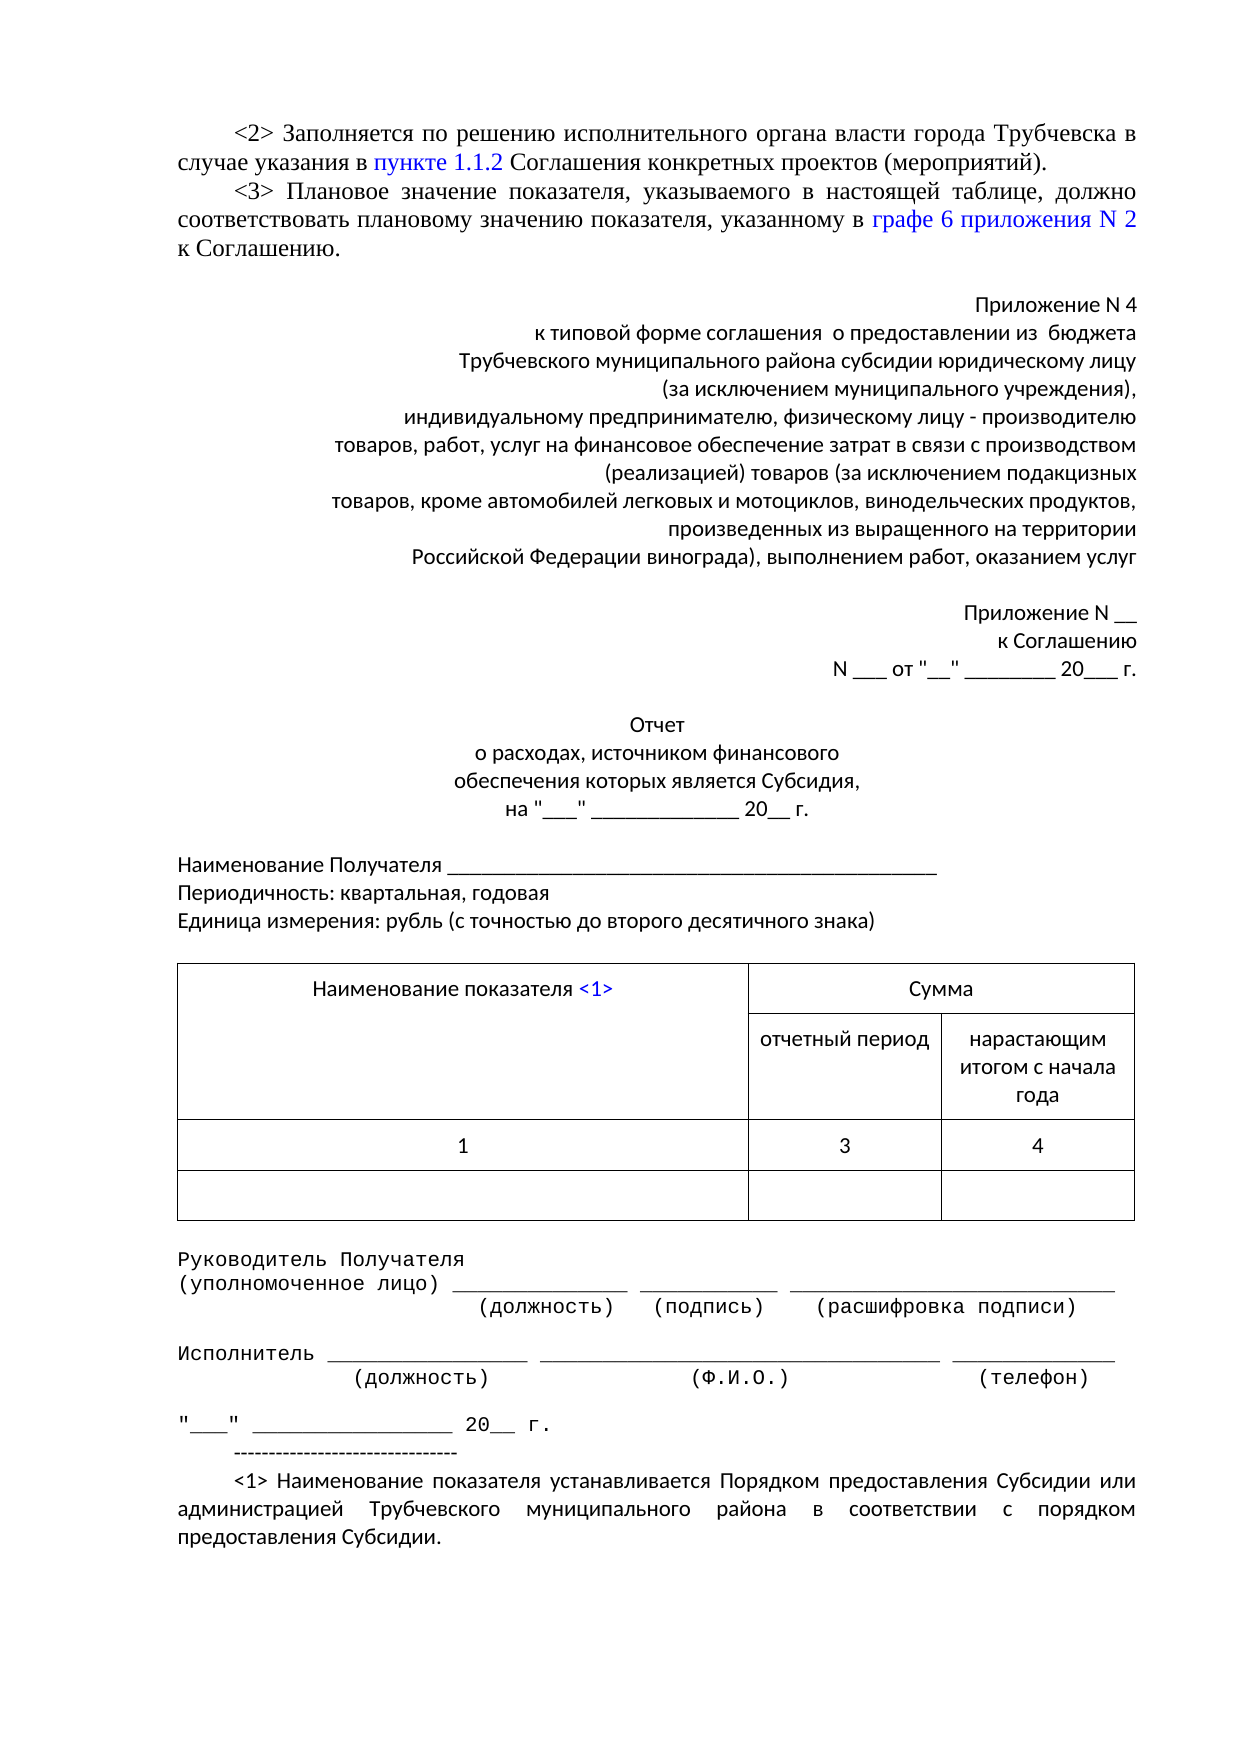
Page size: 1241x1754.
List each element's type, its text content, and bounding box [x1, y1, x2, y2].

text (уполномоченное лицо) ______________ ___________ __________________________ [177, 1272, 1137, 1296]
table_cell 4 [942, 1120, 1134, 1169]
text <2> Заполняется по решению исполнительного органа власти города Трубчевска в случае указания в пункте 1.1.2 Соглашения конкретных проектов (мероприятий). [177, 118, 1137, 176]
text (реализацией) товаров (за исключением подакцизных [177, 458, 1137, 486]
text на "___" _____________ 20__ г. [177, 794, 1137, 822]
text произведенных из выращенного на территории [177, 514, 1137, 542]
table_cell [178, 1171, 748, 1220]
text Единица измерения: рубль (с точностью до второго десятичного знака) [177, 906, 1137, 934]
text Трубчевского муниципального района субсидии юридическому лицу [177, 346, 1137, 374]
text к Соглашению [177, 626, 1137, 654]
text <1> Наименование показателя устанавливается Порядком предоставления Субсидии или администрацией Трубчевского муниципального района в соответствии с порядком предоставления Субсидии. [177, 1466, 1137, 1550]
text о расходах, источником финансового [177, 738, 1137, 766]
table_cell 3 [749, 1120, 941, 1169]
text (должность) (подпись) (расшифровка подписи) [177, 1296, 1137, 1320]
text товаров, работ, услуг на финансовое обеспечение затрат в связи с производством [177, 430, 1137, 458]
text (за исключением муниципального учреждения), [177, 374, 1137, 402]
text Российской Федерации винограда), выполнением работ, оказанием услуг [177, 542, 1137, 570]
text товаров, кроме автомобилей легковых и мотоциклов, винодельческих продуктов, [177, 486, 1137, 514]
table_header Наименование показателя <1> [178, 964, 748, 1119]
text -------------------------------- [177, 1438, 1137, 1466]
table_cell нарастающим итогом с начала года [942, 1014, 1134, 1119]
text Исполнитель ________________ ________________________________ _____________ [177, 1343, 1137, 1367]
text N ___ от "__" ________ 20___ г. [177, 654, 1137, 682]
text Руководитель Получателя [177, 1249, 1137, 1272]
text индивидуальному предпринимателю, физическому лицу - производителю [177, 402, 1137, 430]
text (должность) (Ф.И.О.) (телефон) [177, 1367, 1137, 1391]
text обеспечения которых является Субсидия, [177, 766, 1137, 794]
table_header Сумма [749, 964, 1134, 1013]
text "___" ________________ 20__ г. [177, 1414, 1137, 1438]
table_cell [942, 1171, 1134, 1220]
table_cell отчетный период [749, 1014, 941, 1119]
text к типовой форме соглашения о предоставлении из бюджета [177, 318, 1137, 346]
text Периодичность: квартальная, годовая [177, 878, 1137, 906]
text Приложение N __ [177, 598, 1137, 626]
text Отчет [177, 710, 1137, 738]
text Приложение N 4 [177, 290, 1137, 318]
text Наименование Получателя ___________________________________________ [177, 850, 1137, 878]
table_cell 1 [178, 1120, 748, 1169]
text <3> Плановое значение показателя, указываемого в настоящей таблице, должно соответствовать плановому значению показателя, указанному в графе 6 приложения N 2 к Соглашению. [177, 176, 1137, 262]
table_cell [749, 1171, 941, 1220]
